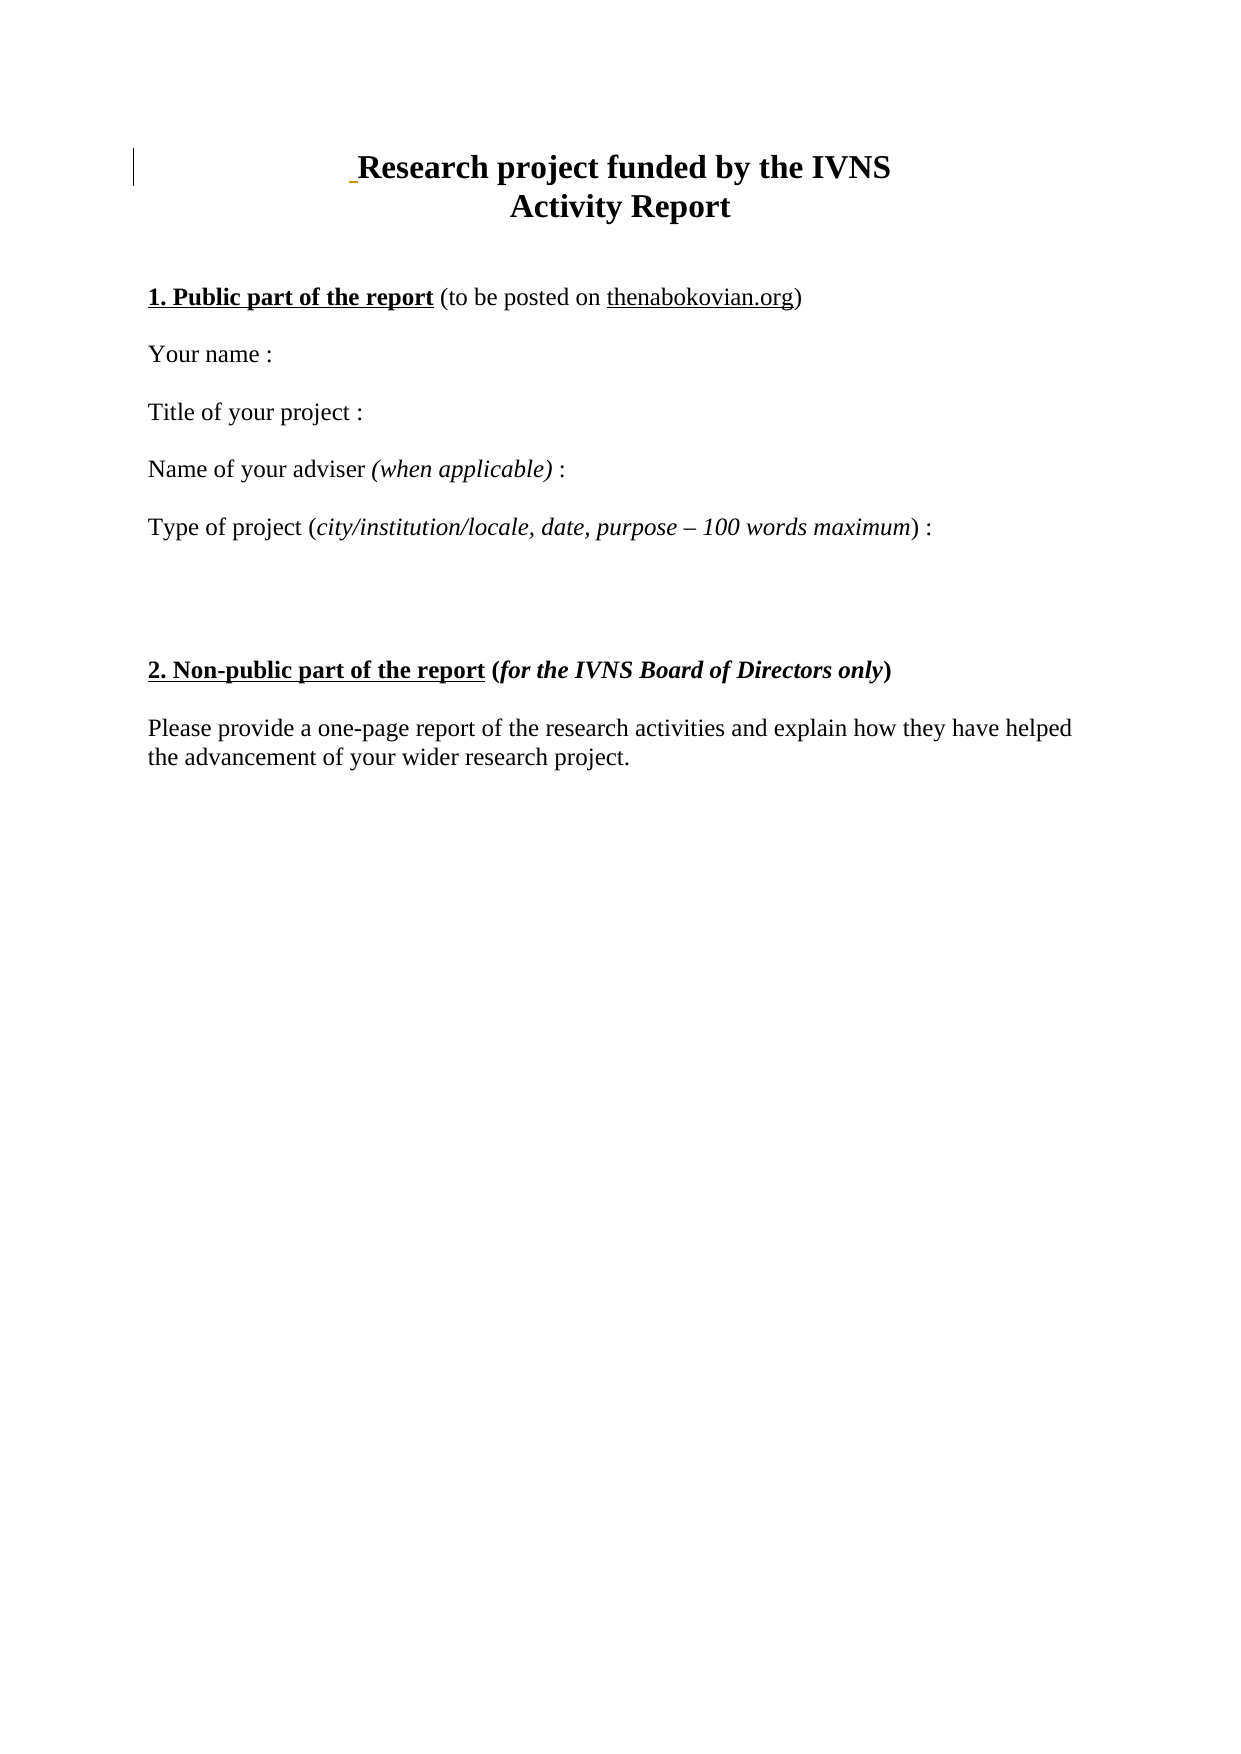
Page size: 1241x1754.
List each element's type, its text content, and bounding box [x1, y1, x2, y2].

text 2. Non-public part of the report (for the IVNS Board of Directors only) [148, 656, 1093, 684]
text Title of your project : [148, 397, 1093, 426]
text Please provide a one-page report of the research activities and explain how they have helped the advancement of your wider research project. [148, 713, 1093, 771]
text Name of your adviser (when applicable) : [148, 454, 1093, 483]
text Your name : [148, 339, 1093, 368]
text Activity Report [148, 186, 1093, 224]
text 1. Public part of the report (to be posted on thenabokovian.org) [148, 282, 1093, 311]
text Research project funded by the IVNS [148, 148, 1093, 186]
text Type of project (city/institution/locale, date, purpose – 100 words maximum) : [148, 512, 1093, 541]
